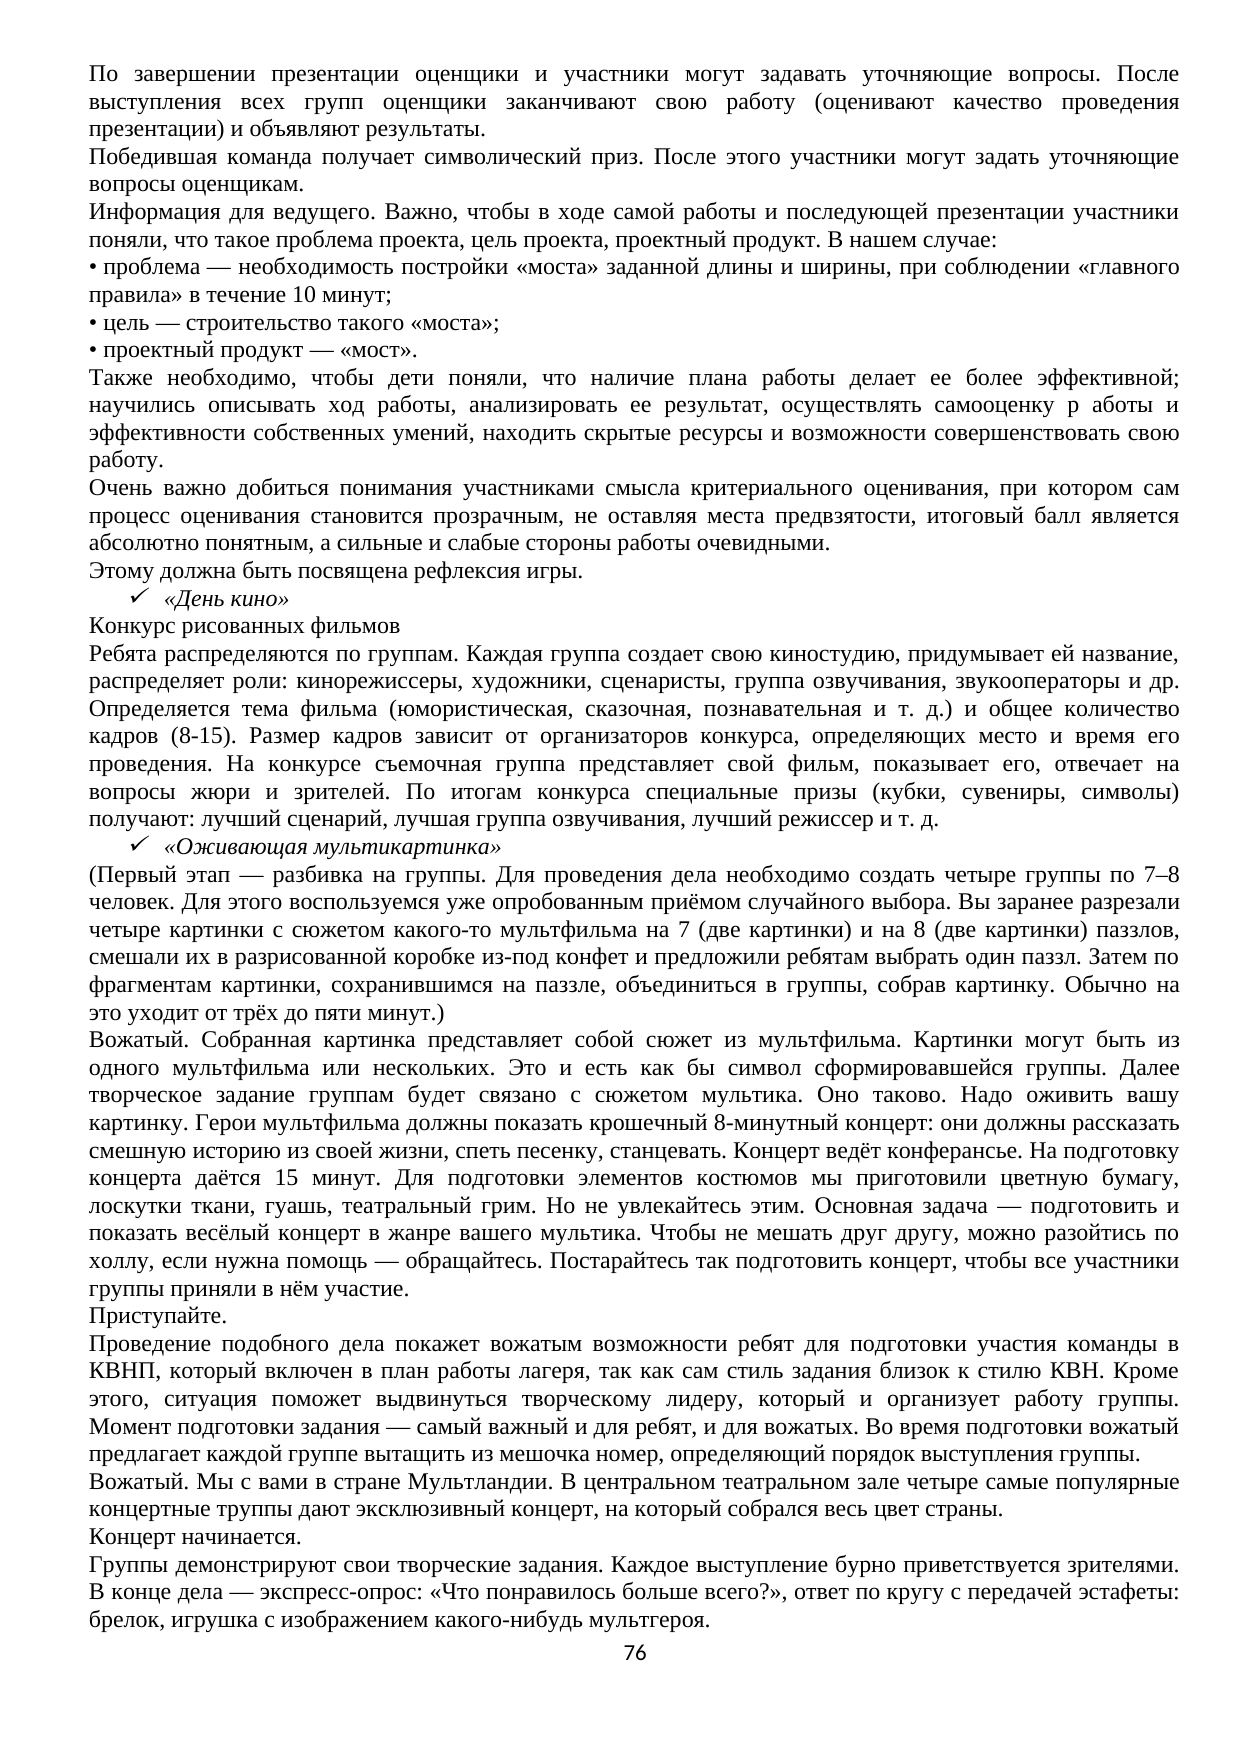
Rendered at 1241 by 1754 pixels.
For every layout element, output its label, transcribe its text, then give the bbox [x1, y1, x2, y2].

list «Оживающая мультикартинка» [126, 832, 1181, 859]
text Вожатый. Собранная картинка представляет собой сюжет из мультфильма. Картинки могут быть из одного мультфильма или нескольких. Это и есть как бы символ сформировавшейся группы. Далее творческое задание группам будет связано с сюжетом мультика. Оно таково. Надо оживить вашу картинку. Герои мультфильма должны показать крошечный 8-минутный концерт: они должны рассказать смешную историю из своей жизни, спеть песенку, станцевать. Концерт ведёт конферансье. На подготовку концерта даётся 15 минут. Для подготовки элементов костюмов мы приготовили цветную бумагу, лоскутки ткани, гуашь, театральный грим. Но не увлекайтесь этим. Основная задача — подготовить и показать весёлый концерт в жанре вашего мультика. Чтобы не мешать друг другу, можно разойтись по холлу, если нужна помощь — обращайтесь. Постарайтесь так подготовить концерт, чтобы все участники группы приняли в нём участие. [89, 1025, 1181, 1301]
text • проектный продукт — «мост». [89, 335, 1181, 363]
text • проблема — необходимость постройки «моста» заданной длины и ширины, при соблюдении «главного правила» в течение 10 минут; [89, 252, 1181, 307]
text Концерт начинается. [89, 1522, 1181, 1550]
text (Первый этап — разбивка на группы. Для проведения дела необходимо создать четыре группы по 7–8 человек. Для этого воспользуемся уже опробованным приёмом случайного выбора. Вы заранее разрезали четыре картинки с сюжетом какого-то мультфильма на 7 (две картинки) и на 8 (две картинки) паззлов, смешали их в разрисованной коробке из-под конфет и предложили ребятам выбрать один паззл. Затем по фрагментам картинки, сохранившимся на паззле, объединиться в группы, собрав картинку. Обычно на это уходит от трёх до пяти минут.) [89, 859, 1181, 1025]
text Победившая команда получает символический приз. После этого участники могут задать уточняющие вопросы оценщикам. [89, 142, 1181, 197]
text Вожатый. Мы с вами в стране Мультландии. В центральном театральном зале четыре самые популярные концертные труппы дают эксклюзивный концерт, на который собрался весь цвет страны. [89, 1467, 1181, 1522]
text Информация для ведущего. Важно, чтобы в ходе самой работы и последующей презентации участники поняли, что такое проблема проекта, цель проекта, проектный продукт. В нашем случае: [89, 197, 1181, 252]
text По завершении презентации оценщики и участники могут задавать уточняющие вопросы. После выступления всех групп оценщики заканчивают свою работу (оценивают качество проведения презентации) и объявляют результаты. [89, 59, 1181, 142]
text • цель — строительство такого «моста»; [89, 307, 1181, 335]
text Приступайте. [89, 1301, 1181, 1329]
text Очень важно добиться понимания участниками смысла критериального оценивания, при котором сам процесс оценивания становится прозрачным, не оставляя места предвзятости, итоговый балл является абсолютно понятным, а сильные и слабые стороны работы очевидными. [89, 473, 1181, 556]
text Этому должна быть посвящена рефлексия игры. [89, 556, 1181, 583]
text Конкурс рисованных фильмов [89, 611, 1181, 639]
list «День кино» [126, 583, 1181, 611]
text Ребята распределяются по группам. Каждая группа создает свою киностудию, придумывает ей название, распределяет роли: кинорежиссеры, художники, сценаристы, группа озвучивания, звукооператоры и др. Определяется тема фильма (юмористическая, сказочная, познавательная и т. д.) и общее количество кадров (8-15). Размер кадров зависит от организаторов конкурса, определяющих место и время его проведения. На конкурсе съемочная группа представляет свой фильм, показывает его, отвечает на вопросы жюри и зрителей. По итогам конкурса специальные призы (кубки, сувениры, символы) получают: лучший сценарий, лучшая группа озвучивания, лучший режиссер и т. д. [89, 639, 1181, 832]
text Группы демонстрируют свои творческие задания. Каждое выступление бурно приветствуется зрителями. В конце дела — экспресс-опрос: «Что понравилось больше всего?», ответ по кругу с передачей эстафеты: брелок, игрушка с изображением какого-нибудь мультгероя. [89, 1550, 1181, 1632]
text Также необходимо, чтобы дети поняли, что наличие плана работы делает ее более эффективной; научились описывать ход работы, анализировать ее результат, осуществлять самооценку р аботы и эффективности собственных умений, находить скрытые ресурсы и возможности совершенствовать свою работу. [89, 363, 1181, 473]
text Проведение подобного дела покажет вожатым возможности ребят для подготовки участия команды в КВНП, который включен в план работы лагеря, так как сам стиль задания близок к стилю КВН. Кроме этого, ситуация поможет выдвинуться творческому лидеру, который и организует работу группы. Момент подготовки задания — самый важный и для ребят, и для вожатых. Во время подготовки вожатый предлагает каждой группе вытащить из мешочка номер, определяющий порядок выступления группы. [89, 1329, 1181, 1467]
